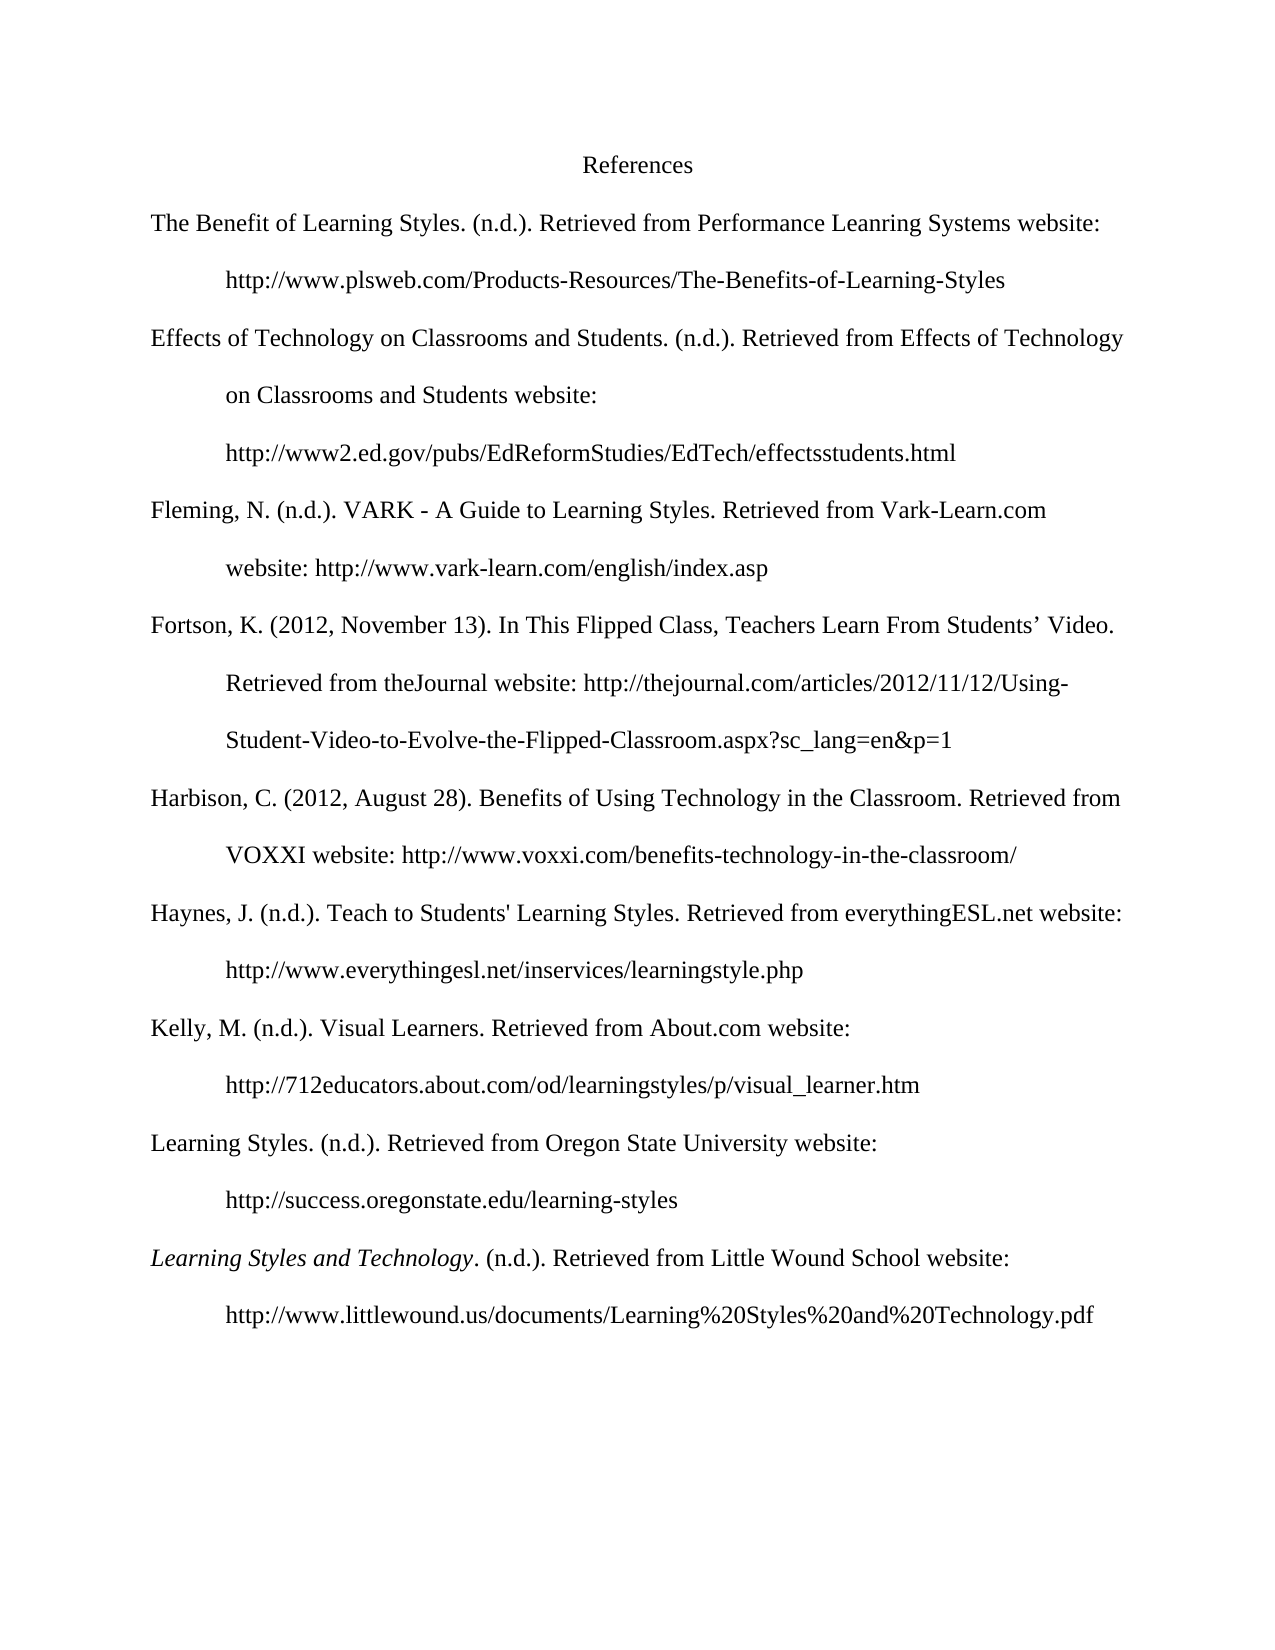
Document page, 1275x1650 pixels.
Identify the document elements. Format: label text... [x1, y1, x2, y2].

text References [150, 150, 1124, 179]
text Learning Styles and Technology. (n.d.). Retrieved from Little Wound School website: http://www.littlewound.us/documents/Learning%20Styles%20and%20Technology.pdf [150, 1243, 1124, 1329]
text Learning Styles. (n.d.). Retrieved from Oregon State University website: http://success.oregonstate.edu/learning-styles [150, 1128, 1124, 1214]
text Harbison, C. (2012, August 28). Benefits of Using Technology in the Classroom. Retrieved from VOXXI website: http://www.voxxi.com/benefits-technology-in-the-classroom/ [150, 783, 1124, 869]
text Haynes, J. (n.d.). Teach to Students' Learning Styles. Retrieved from everythingESL.net website: http://www.everythingesl.net/inservices/learningstyle.php [150, 898, 1124, 984]
text Fleming, N. (n.d.). VARK - A Guide to Learning Styles. Retrieved from Vark-Learn.com website: http://www.vark-learn.com/english/index.asp [150, 495, 1124, 582]
text Effects of Technology on Classrooms and Students. (n.d.). Retrieved from Effects of Technology on Classrooms and Students website: http://www2.ed.gov/pubs/EdReformStudies/EdTech/effectsstudents.html [150, 323, 1124, 467]
text The Benefit of Learning Styles. (n.d.). Retrieved from Performance Leanring Systems website: http://www.plsweb.com/Products-Resources/The-Benefits-of-Learning-Styles [150, 208, 1124, 294]
text Fortson, K. (2012, November 13). In This Flipped Class, Teachers Learn From Students’ Video. Retrieved from theJournal website: http://thejournal.com/articles/2012/11/12/Using-Student-Video-to-Evolve-the-Flipped-Classroom.aspx?sc_lang=en&p=1 [150, 610, 1124, 754]
text Kelly, M. (n.d.). Visual Learners. Retrieved from About.com website: http://712educators.about.com/od/learningstyles/p/visual_learner.htm [150, 1013, 1124, 1099]
